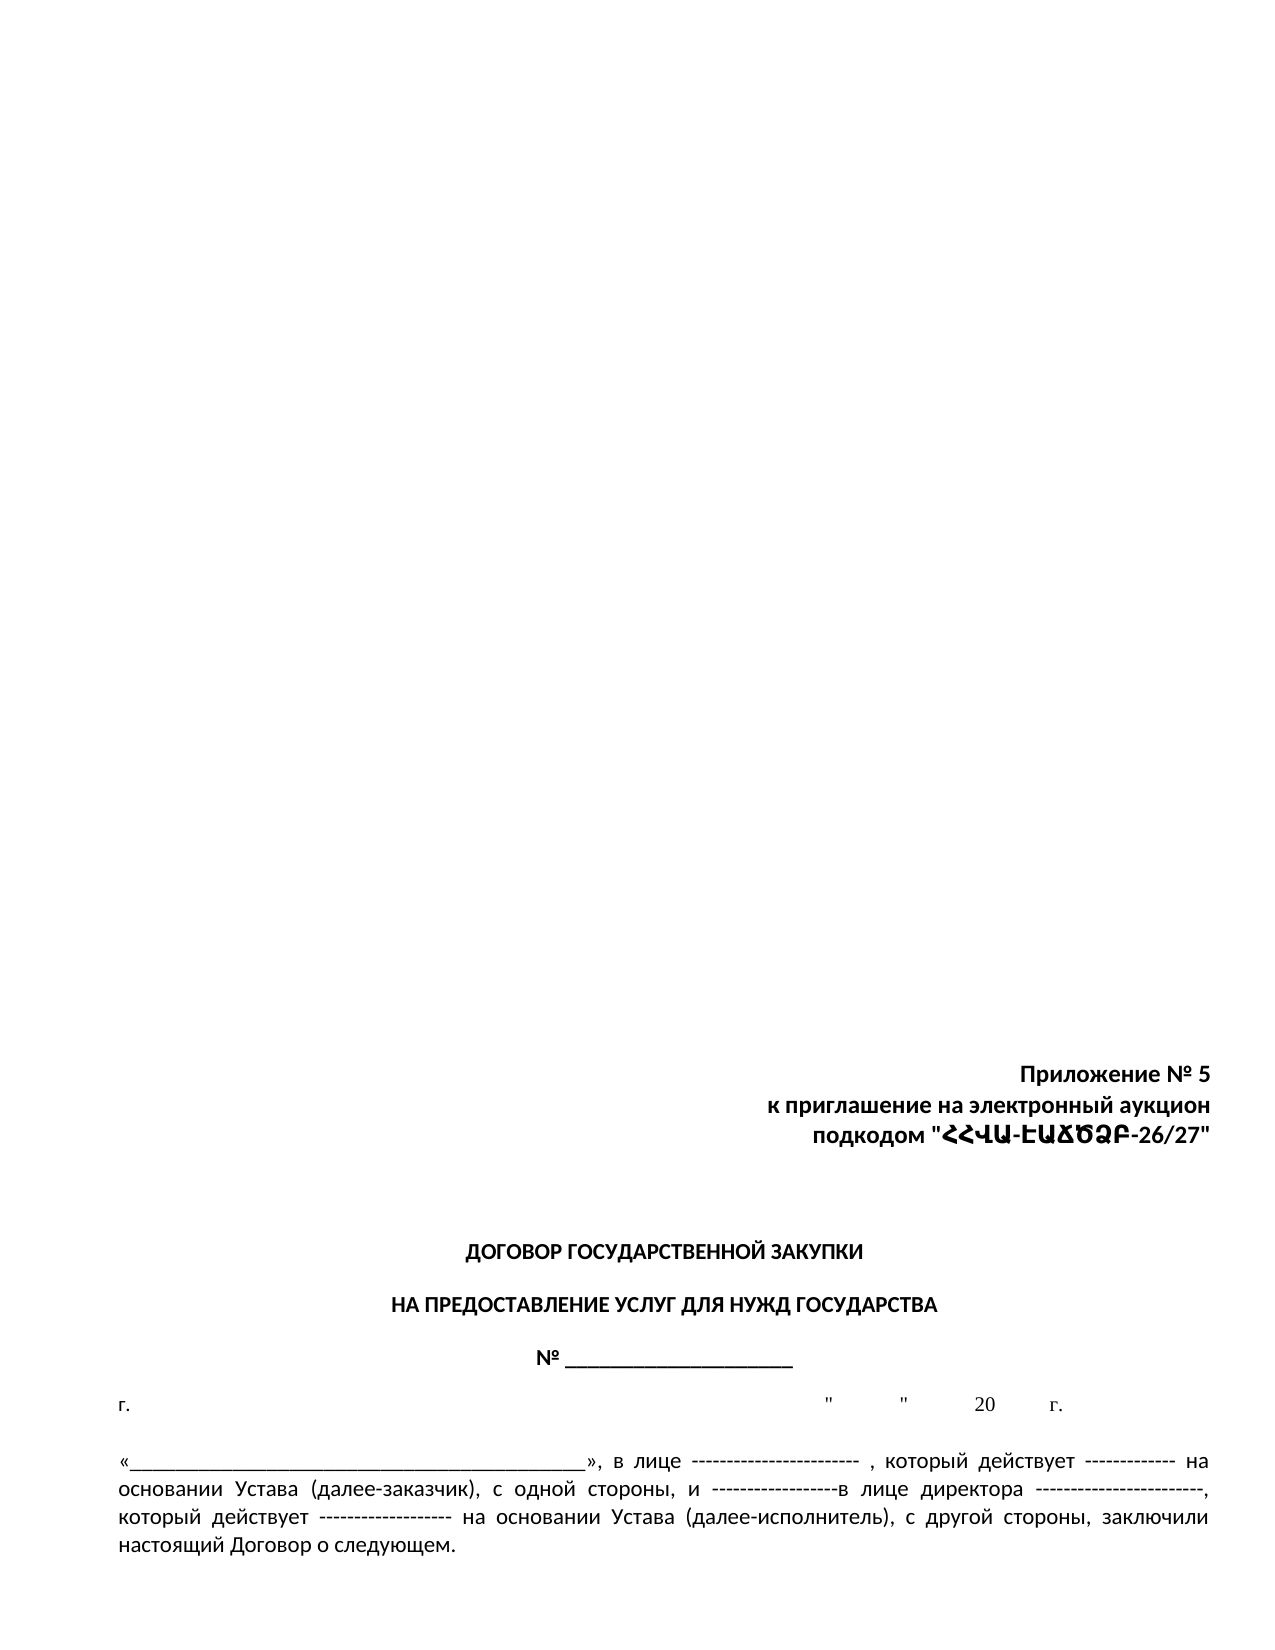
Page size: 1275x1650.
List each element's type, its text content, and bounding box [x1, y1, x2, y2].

text к приглашение на электронный аукцион [148, 1089, 1211, 1120]
table_header г. [107, 1392, 591, 1446]
text ДОГОВОР ГОСУДАРСТВЕННОЙ ЗАКУПКИ [118, 1237, 1211, 1265]
text № ____________________ [118, 1343, 1211, 1371]
text НА ПРЕДОСТАВЛЕНИЕ УСЛУГ ДЛЯ НУЖД ГОСУДАРСТВА [118, 1290, 1211, 1318]
table_header " " 20 г. [591, 1392, 1074, 1446]
text «________________________________________», в лице ------------------------ , который действует ------------- на основании Устава (далее-заказчик), с одной стороны, и ------------------в лице директора ------------------------, который действует ------------------- на основании Устава (далее-исполнитель), с другой стороны, заключили настоящий Договор о следующем. [118, 1446, 1211, 1558]
text Приложение № 5 [118, 1059, 1211, 1089]
text подкодом "ՀՀՎԱ-ԷԱՃԾՁԲ-26/27" [148, 1120, 1211, 1150]
